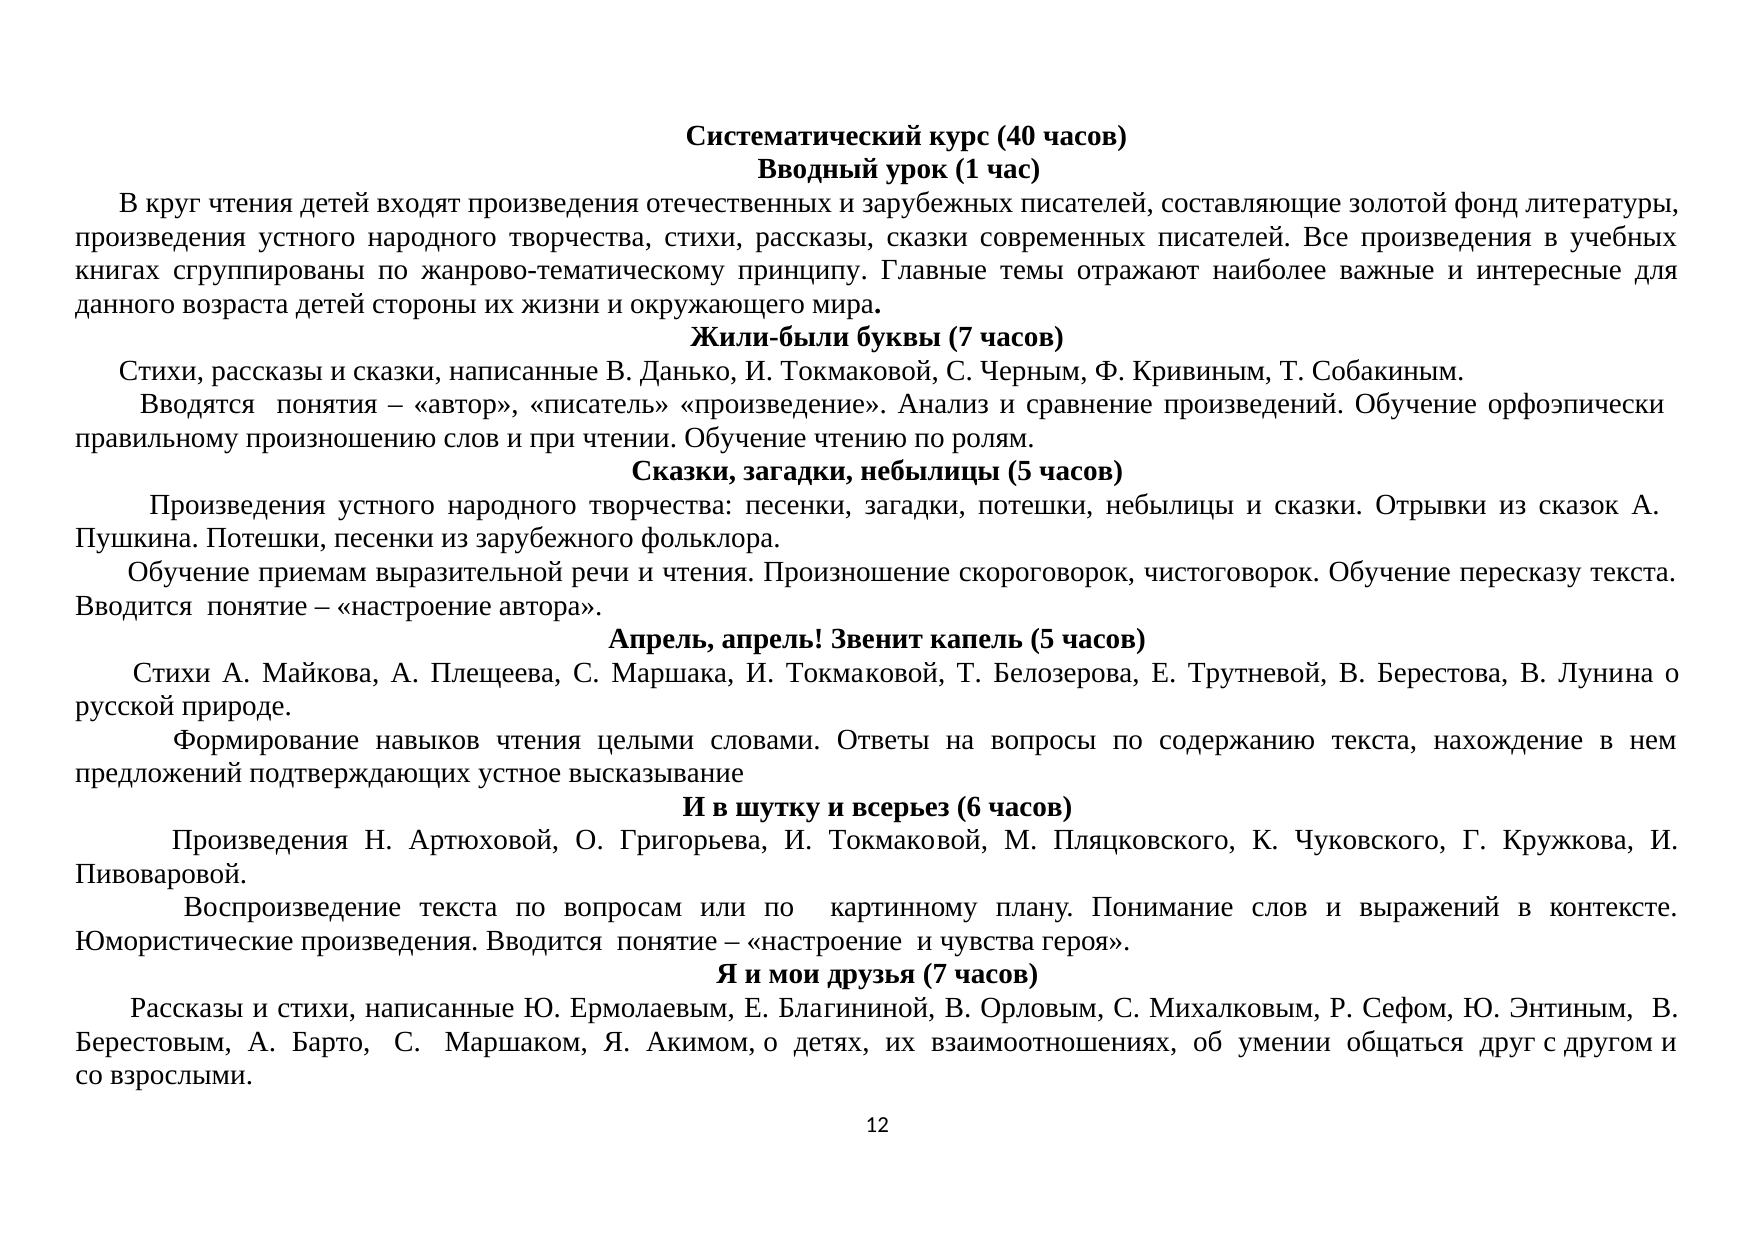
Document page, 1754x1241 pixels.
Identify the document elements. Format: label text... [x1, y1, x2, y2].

text Произведения Н. Артюховой, О. Григорьева, И. Токмаковой, М. Пляцковского, К. Чуковского, Г. Кружкова, И. Пивоваровой. [75, 822, 1679, 889]
text Рассказы и стихи, написанные Ю. Ермолаевым, Е. Благининой, В. Орловым, С. Михалковым, Р. Сефом, Ю. Энтиным, В. Берестовым, А. Барто, С. Маршаком, Я. Акимом, о детях, их взаимоотношениях, об умении общаться друг с другом и со взрослыми. [75, 990, 1679, 1091]
text Систематический курс (40 часов) [75, 118, 1679, 152]
text Я и мои друзья (7 часов) [75, 957, 1679, 990]
text Воспроизведение текста по вопросам или по картинному плану. Понимание слов и выражений в контексте. Юмористические произведения. Вводится понятие – «настроение и чувства героя». [75, 889, 1679, 957]
text Стихи, рассказы и сказки, написанные В. Данько, И. Токмаковой, С. Черным, Ф. Кривиным, Т. Собакиным. [75, 353, 1679, 386]
text Обучение приемам выразительной речи и чтения. Произношение скороговорок, чистоговорок. Обучение пересказу текста. Вводится понятие – «настроение автора». [75, 554, 1679, 621]
text Жили-были буквы (7 часов) [75, 319, 1679, 353]
text В круг чтения детей входят произведения отечественных и зарубежных писателей, составляющие золотой фонд литературы, произведения устного народного творчества, стихи, рассказы, сказки современных писателей. Все произведения в учебных книгах сгруппированы по жанрово-тематическому принципу. Главные темы отражают наиболее важные и интересные для данного возраста детей стороны их жизни и окружающего мира. [75, 185, 1679, 319]
text Сказки, загадки, небылицы (5 часов) [75, 453, 1679, 487]
text И в шутку и всерьез (6 часов) [75, 789, 1679, 822]
text Вводятся понятия – «автор», «писатель» «произведение». Анализ и сравнение произведений. Обучение орфоэпически правильному произношению слов и при чтении. Обучение чтению по ролям. [75, 386, 1667, 453]
text Вводный урок (1 час) [75, 152, 1679, 185]
text Апрель, апрель! Звенит капель (5 часов) [75, 621, 1679, 655]
text Стихи А. Майкова, А. Плещеева, С. Маршака, И. Токмаковой, Т. Белозерова, Е. Трутневой, В. Берестова, В. Лунина о русской природе. [75, 655, 1679, 722]
text Произведения устного народного творчества: песенки, загадки, потешки, небылицы и сказки. Отрывки из сказок А. Пушкина. Потешки, песенки из зарубежного фольклора. [75, 487, 1662, 554]
text Формирование навыков чтения целыми словами. Ответы на вопросы по содержанию текста, нахождение в нем предложений подтверждающих устное высказывание [75, 722, 1679, 789]
